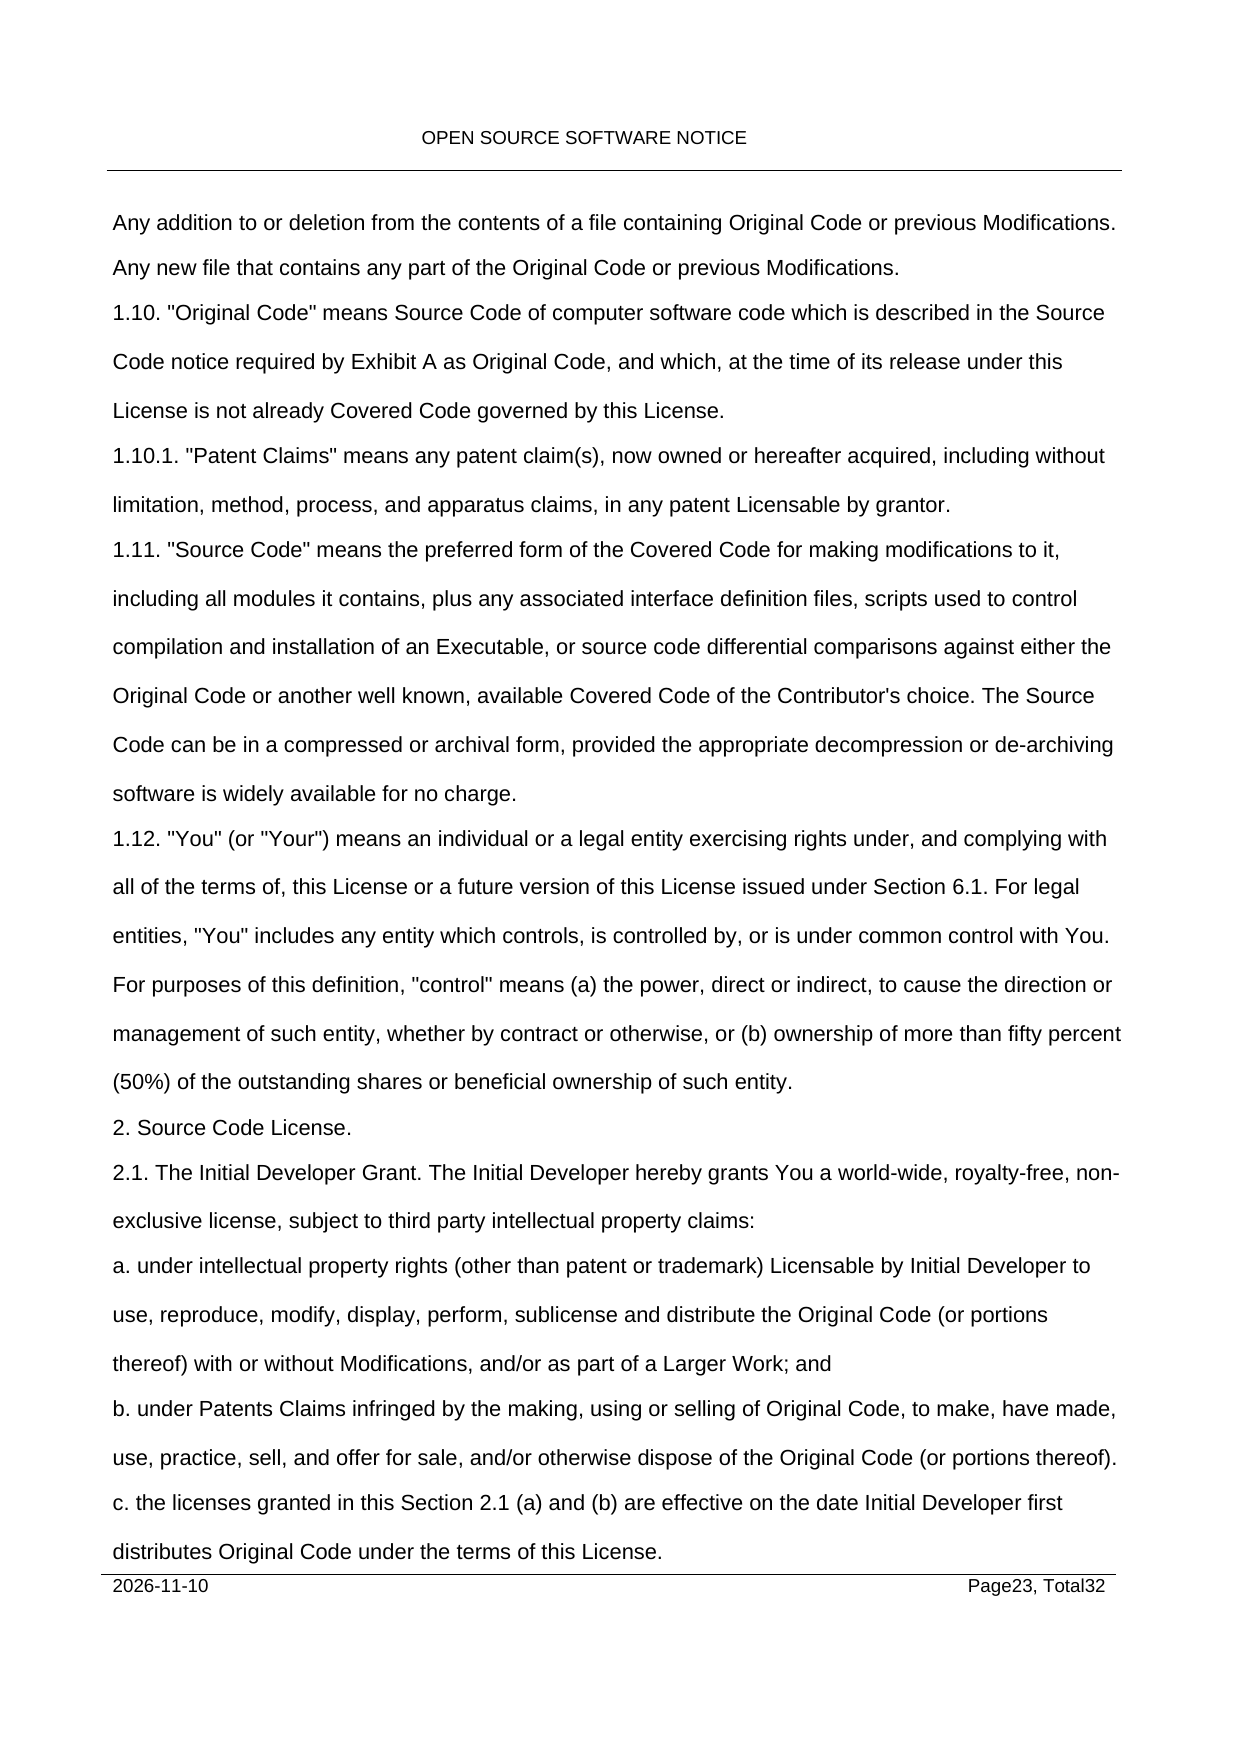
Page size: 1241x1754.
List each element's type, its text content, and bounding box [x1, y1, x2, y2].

text 1.10. "Original Code" means Source Code of computer software code which is described in the Source Code notice required by Exhibit A as Original Code, and which, at the time of its release under this License is not already Covered Code governed by this License. [112, 297, 1128, 427]
text Any new file that contains any part of the Original Code or previous Modifications. [112, 251, 1128, 284]
text 1.12. "You" (or "Your") means an individual or a legal entity exercising rights under, and complying with all of the terms of, this License or a future version of this License issued under Section 6.1. For legal entities, "You" includes any entity which controls, is controlled by, or is under common control with You. For purposes of this definition, "control" means (a) the power, direct or indirect, to cause the direction or management of such entity, whether by contract or otherwise, or (b) ownership of more than fifty percent (50%) of the outstanding shares or beneficial ownership of such entity. [112, 822, 1128, 1098]
text 1.10.1. "Patent Claims" means any patent claim(s), now owned or hereafter acquired, including without limitation, method, process, and apparatus claims, in any patent Licensable by grantor. [112, 439, 1128, 520]
text a. under intellectual property rights (other than patent or trademark) Licensable by Initial Developer to use, reproduce, modify, display, perform, sublicense and distribute the Original Code (or portions thereof) with or without Modifications, and/or as part of a Larger Work; and [112, 1250, 1128, 1380]
text Any addition to or deletion from the contents of a file containing Original Code or previous Modifications. [112, 206, 1128, 239]
text 2.1. The Initial Developer Grant. The Initial Developer hereby grants You a world-wide, royalty-free, non-exclusive license, subject to third party intellectual property claims: [112, 1156, 1128, 1237]
text 2. Source Code License. [112, 1111, 1128, 1143]
text b. under Patents Claims infringed by the making, using or selling of Original Code, to make, have made, use, practice, sell, and offer for sale, and/or otherwise dispose of the Original Code (or portions thereof). [112, 1392, 1128, 1473]
text 1.11. "Source Code" means the preferred form of the Covered Code for making modifications to it, including all modules it contains, plus any associated interface definition files, scripts used to control compilation and installation of an Executable, or source code differential comparisons against either the Original Code or another well known, available Covered Code of the Contributor's choice. The Source Code can be in a compressed or archival form, provided the appropriate decompression or de-archiving software is widely available for no charge. [112, 533, 1128, 809]
text c. the licenses granted in this Section 2.1 (a) and (b) are effective on the date Initial Developer first distributes Original Code under the terms of this License. [112, 1486, 1128, 1567]
